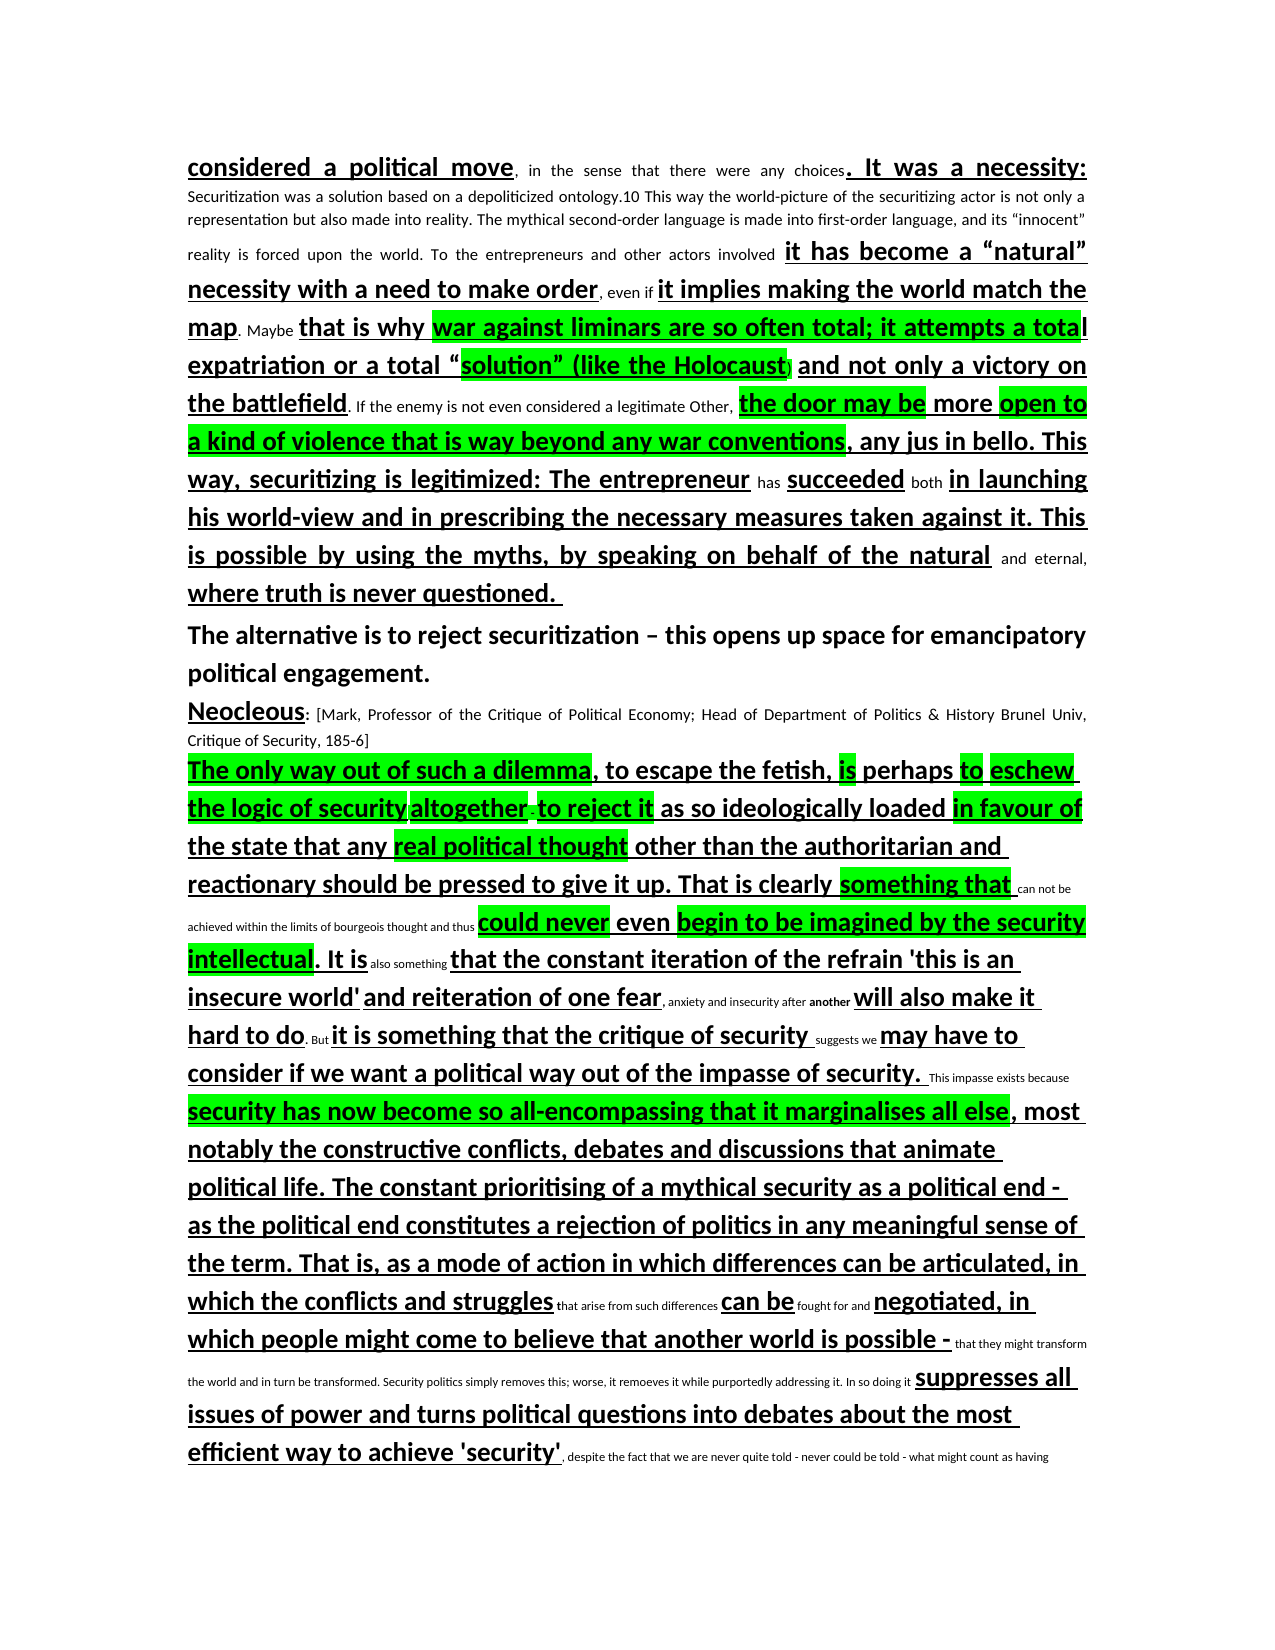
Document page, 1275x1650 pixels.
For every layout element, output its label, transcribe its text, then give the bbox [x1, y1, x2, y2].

text Neocleous: [Mark, Professor of the Critique of Political Economy; Head of Department of Politics & History Brunel Univ, Critique of Security, 185-6] [187, 694, 1087, 750]
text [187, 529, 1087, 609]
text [187, 150, 1087, 452]
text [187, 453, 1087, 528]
subtitle The alternative is to reject securitization – this opens up space for emancipatory political engagement. [187, 618, 1087, 689]
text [187, 753, 1087, 1469]
